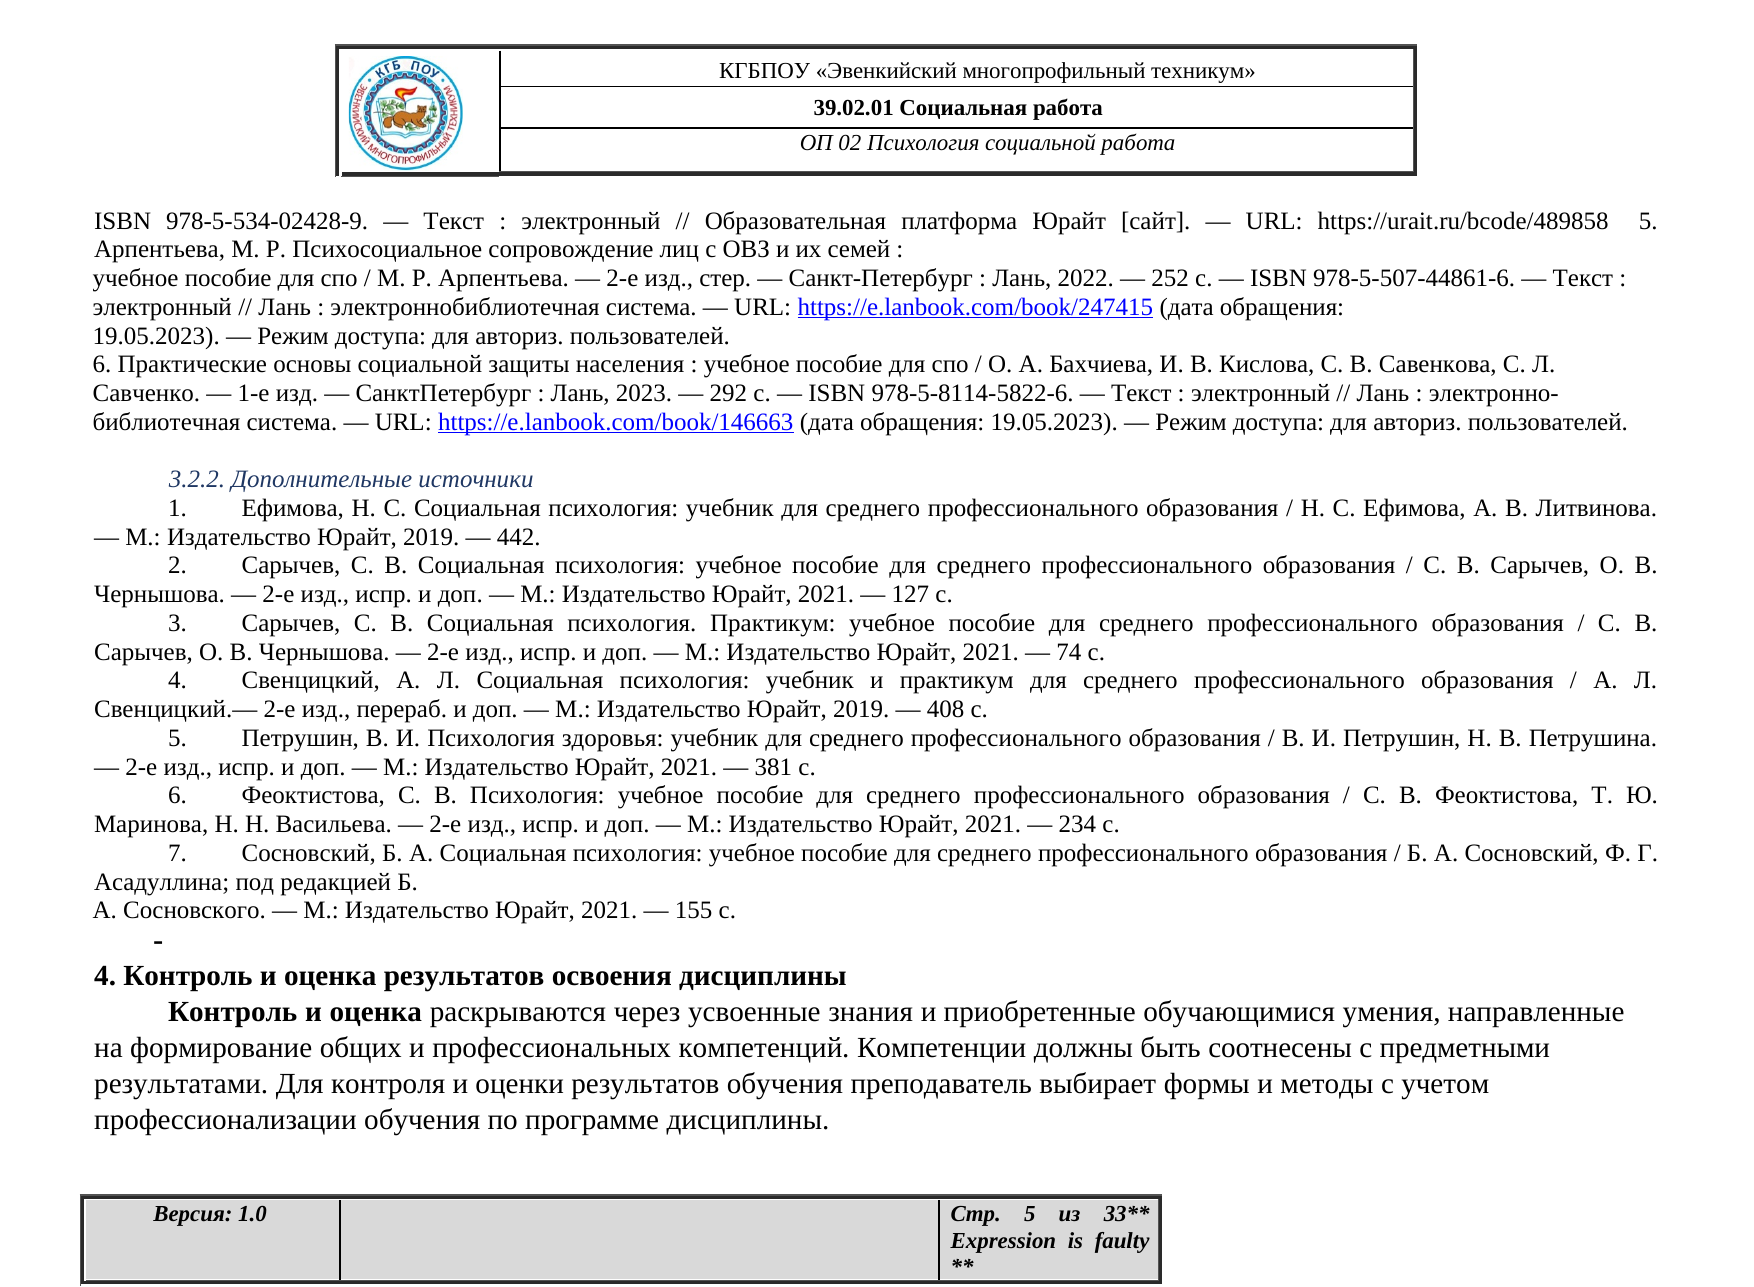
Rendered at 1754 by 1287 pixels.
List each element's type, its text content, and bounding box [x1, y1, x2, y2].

list Контроль и оценка раскрываются через усвоенные знания и приобретенные обучающимися умения, направленные на формирование общих и профессиональных компетенций. Компетенции должны быть соотнесены с предметными результатами. Для контроля и оценки результатов обучения преподаватель выбирает формы и методы с учетом профессионализации обучения по программе дисциплины. [94, 994, 1629, 1136]
picture [348, 56, 463, 171]
subtitle 3.2.2. Дополнительные источники [168, 464, 1659, 493]
text 6. Практические основы социальной защиты населения : учебное пособие для спо / О. А. Бахчиева, И. В. Кислова, С. В. Савенкова, С. Л. Савченко. — 1-е изд. — СанктПетербург : Лань, 2023. — 292 с. — ISBN 978-5-8114-5822-6. — Текст : электронный // Лань : электронно-библиотечная система. — URL: https://e.lanbook.com/book/146663 (дата обращения: 19.05.2023). — Режим доступа: для авториз. пользователей. [92, 349, 1659, 436]
text 19.05.2023). — Режим доступа: для авториз. пользователей. [92, 321, 1659, 349]
text А. Сосновского. — М.: Издательство Юрайт, 2021. — 155 с. [92, 895, 1659, 924]
list Сарычев, С. В. Социальная психология: учебное пособие для среднего профессионального образования / С. В. Сарычев, О. В. Чернышова. — 2-е изд., испр. и доп. — М.: Издательство Юрайт, 2021. — 127 с. [94, 550, 1659, 608]
list Сосновский, Б. А. Социальная психология: учебное пособие для среднего профессионального образования / Б. А. Сосновский, Ф. Г. Асадуллина; под редакцией Б. [94, 838, 1659, 895]
list Феоктистова, С. В. Психология: учебное пособие для среднего профессионального образования / С. В. Феоктистова, Т. Ю. Маринова, Н. Н. Васильева. — 2-е изд., испр. и доп. — М.: Издательство Юрайт, 2021. — 234 с. [94, 780, 1659, 838]
list Сарычев, С. В. Социальная психология. Практикум: учебное пособие для среднего профессионального образования / С. В. Сарычев, О. В. Чернышова. — 2-е изд., испр. и доп. — М.: Издательство Юрайт, 2021. — 74 с. [94, 608, 1659, 665]
list Свенцицкий, А. Л. Социальная психология: учебник и практикум для среднего профессионального образования / А. Л. Свенцицкий.— 2-е изд., перераб. и доп. — М.: Издательство Юрайт, 2019. — 408 с. [94, 665, 1659, 723]
text учебное пособие для спо / М. Р. Арпентьева. — 2-е изд., стер. — Санкт-Петербург : Лань, 2022. — 252 с. — ISBN 978-5-507-44861-6. — Текст : электронный // Лань : электроннобиблиотечная система. — URL: https://e.lanbook.com/book/247415 (дата обращения: [92, 263, 1659, 321]
list Ефимова, Н. С. Социальная психология: учебник для среднего профессионального образования / Н. С. Ефимова, А. В. Литвинова. — М.: Издательство Юрайт, 2019. — 442. [94, 493, 1659, 550]
list Петрушин, В. И. Психология здоровья: учебник для среднего профессионального образования / В. И. Петрушин, Н. В. Петрушина. — 2-е изд., испр. и доп. — М.: Издательство Юрайт, 2021. — 381 с. [94, 723, 1659, 780]
text 4. Контроль и оценка результатов освоения дисциплины [94, 958, 1629, 991]
